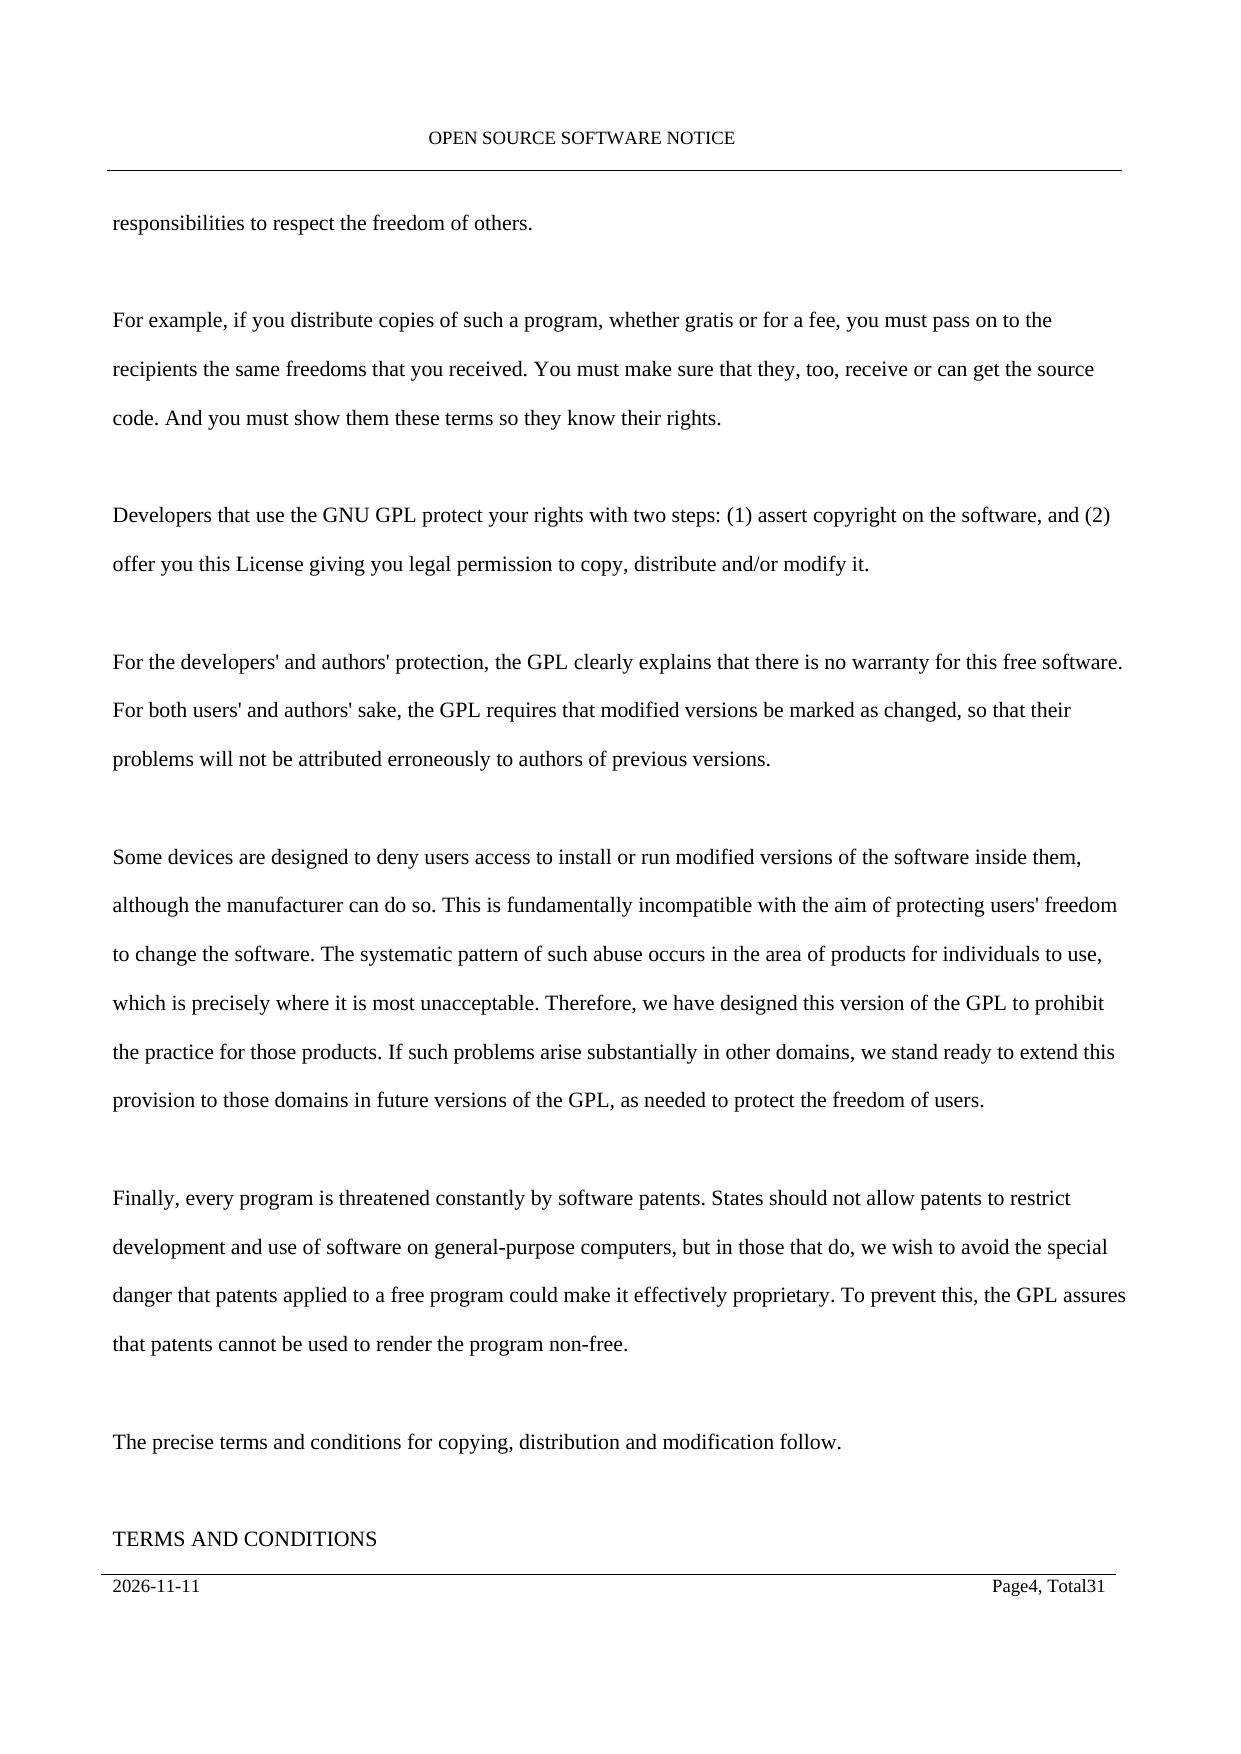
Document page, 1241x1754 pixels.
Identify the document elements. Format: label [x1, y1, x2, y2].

text [112, 206, 1128, 1555]
